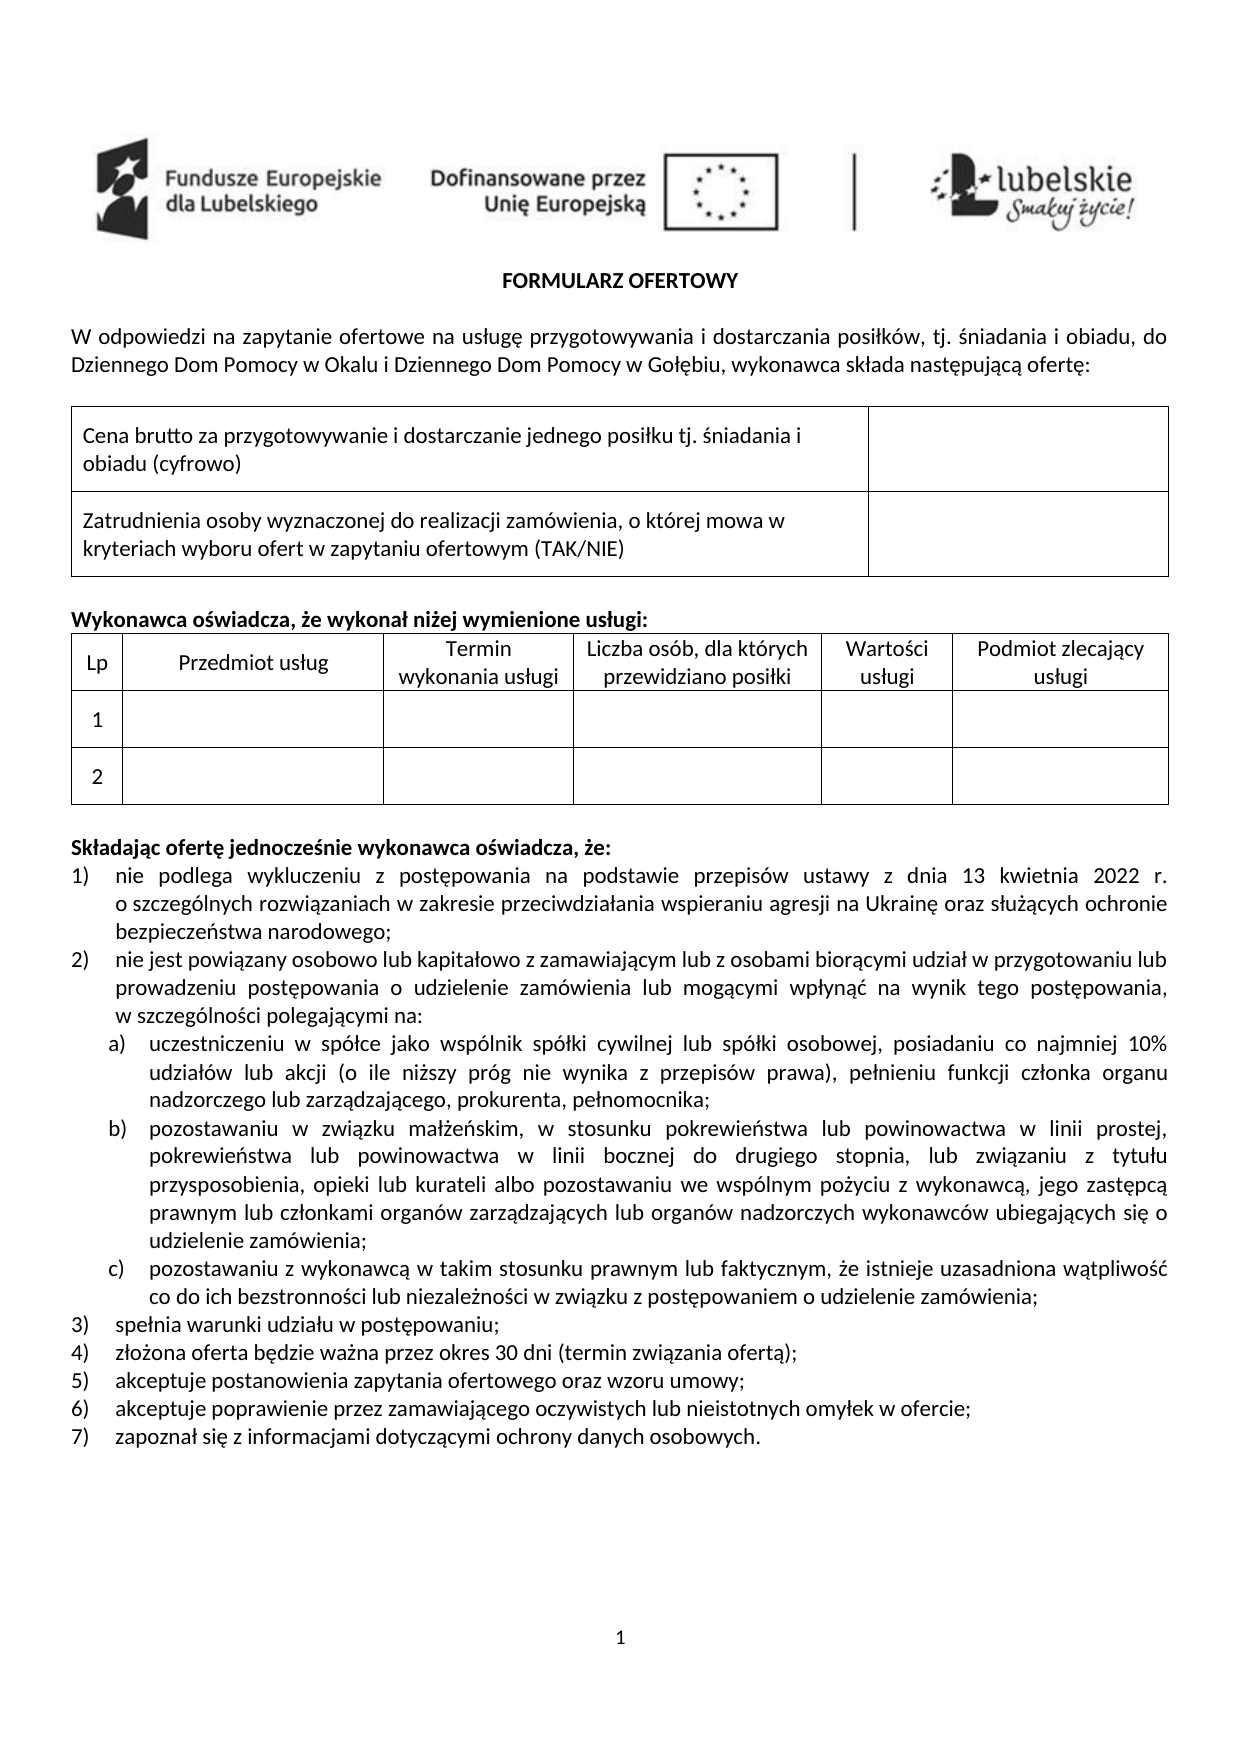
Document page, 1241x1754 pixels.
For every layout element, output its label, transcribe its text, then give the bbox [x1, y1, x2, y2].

table_cell [123, 748, 383, 804]
table_cell Zatrudnienia osoby wyznaczonej do realizacji zamówienia, o której mowa w kryteriach wyboru ofert w zapytaniu ofertowym (TAK/NIE) [72, 492, 868, 576]
text W odpowiedzi na zapytanie ofertowe na usługę przygotowywania i dostarczania posiłków, tj. śniadania i obiadu, do Dziennego Dom Pomocy w Okalu i Dziennego Dom Pomocy w Gołębiu, wykonawca składa następującą ofertę: [71, 322, 1169, 378]
table_header Liczba osób, dla których przewidziano posiłki [574, 634, 821, 690]
list pozostawaniu w związku małżeńskim, w stosunku pokrewieństwa lub powinowactwa w linii prostej, pokrewieństwa lub powinowactwa w linii bocznej do drugiego stopnia, lub związaniu z tytułu przysposobienia, opieki lub kurateli albo pozostawaniu we wspólnym pożyciu z wykonawcą, jego zastępcą prawnym lub członkami organów zarządzających lub organów nadzorczych wykonawców ubiegających się o udzielenie zamówienia; [108, 1114, 1169, 1254]
list złożona oferta będzie ważna przez okres 30 dni (termin związania ofertą); [71, 1338, 1169, 1366]
list pozostawaniu z wykonawcą w takim stosunku prawnym lub faktycznym, że istnieje uzasadniona wątpliwość co do ich bezstronności lub niezależności w związku z postępowaniem o udzielenie zamówienia; [108, 1254, 1169, 1310]
list uczestniczeniu w spółce jako wspólnik spółki cywilnej lub spółki osobowej, posiadaniu co najmniej 10% udziałów lub akcji (o ile niższy próg nie wynika z przepisów prawa), pełnieniu funkcji członka organu nadzorczego lub zarządzającego, prokurenta, pełnomocnika; [108, 1029, 1169, 1114]
table_cell [953, 748, 1168, 804]
table_cell [123, 691, 383, 747]
table_cell [384, 748, 573, 804]
table_header Podmiot zlecający usługi [953, 634, 1168, 690]
table_cell [384, 691, 573, 747]
list akceptuje postanowienia zapytania ofertowego oraz wzoru umowy; [71, 1366, 1169, 1394]
list zapoznał się z informacjami dotyczącymi ochrony danych osobowych. [71, 1422, 1169, 1450]
table_cell [822, 691, 952, 747]
list nie jest powiązany osobowo lub kapitałowo z zamawiającym lub z osobami biorącymi udział w przygotowaniu lub prowadzeniu postępowania o udzielenie zamówienia lub mogącymi wpłynąć na wynik tego postępowania, w szczególności polegającymi na: [71, 946, 1169, 1029]
table_cell [869, 492, 1168, 576]
text FORMULARZ OFERTOWY [71, 177, 1169, 294]
list nie podlega wykluczeniu z postępowania na podstawie przepisów ustawy z dnia 13 kwietnia 2022 r. o szczególnych rozwiązaniach w zakresie przeciwdziałania wspieraniu agresji na Ukrainę oraz służących ochronie bezpieczeństwa narodowego; [71, 861, 1169, 946]
list akceptuje poprawienie przez zamawiającego oczywistych lub nieistotnych omyłek w ofercie; [71, 1394, 1169, 1422]
table_cell [953, 691, 1168, 747]
table_header Lp [72, 634, 122, 690]
table_cell [822, 748, 952, 804]
table_header Przedmiot usług [123, 634, 383, 690]
table_cell [574, 691, 821, 747]
table_cell 1 [72, 691, 122, 747]
table_header Wartości usługi [822, 634, 952, 690]
picture [70, 112, 1159, 266]
table_cell [574, 748, 821, 804]
table_header [869, 407, 1168, 491]
list spełnia warunki udziału w postępowaniu; [71, 1310, 1169, 1338]
table_cell 2 [72, 748, 122, 804]
text Składając ofertę jednocześnie wykonawca oświadcza, że: [71, 833, 1169, 861]
text Wykonawca oświadcza, że wykonał niżej wymienione usługi: [71, 605, 1169, 633]
table_header Termin wykonania usługi [384, 634, 573, 690]
table_header Cena brutto za przygotowywanie i dostarczanie jednego posiłku tj. śniadania i obiadu (cyfrowo) [72, 407, 868, 491]
